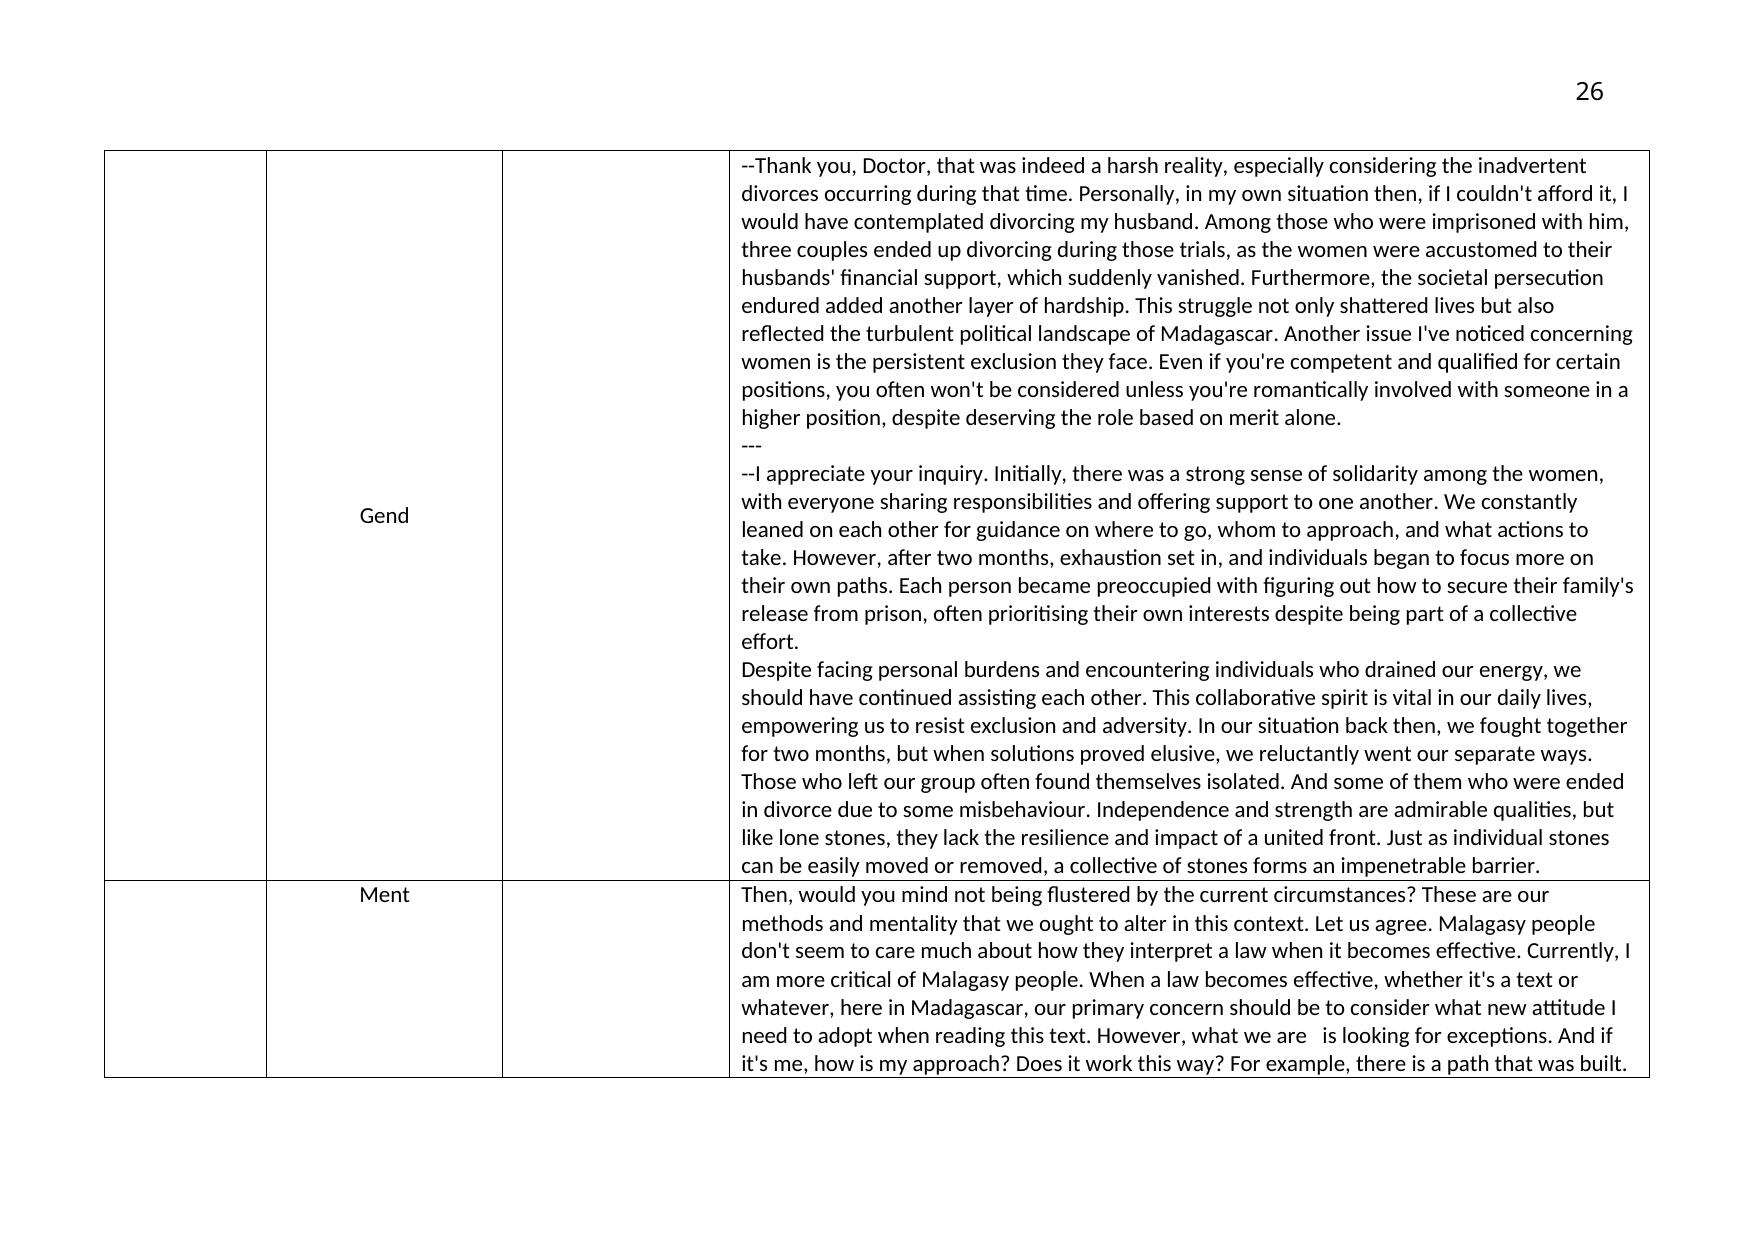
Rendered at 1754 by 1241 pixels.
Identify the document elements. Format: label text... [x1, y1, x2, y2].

table_cell [105, 881, 266, 1077]
table_cell [503, 881, 729, 1077]
table_cell Ment [267, 881, 502, 1077]
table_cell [730, 881, 1649, 1077]
table_cell [105, 151, 266, 879]
table_cell --Thank you, Doctor, that was indeed a harsh reality, especially considering the inadvertent divorces occurring during that time. Personally, in my own situation then, if I couldn't afford it, I would have contemplated divorcing my husband. Among those who were imprisoned with him, three couples ended up divorcing during those trials, as the women were accustomed to their husbands' financial support, which suddenly vanished. Furthermore, the societal persecution endured added another layer of hardship. This struggle not only shattered lives but also reflected the turbulent political landscape of Madagascar. Another issue I've noticed concerning women is the persistent exclusion they face. Even if you're competent and qualified for certain positions, you often won't be considered unless you're romantically involved with someone in a higher position, despite deserving the role based on merit alone. --- --I appreciate your inquiry. Initially, there was a strong sense of solidarity among the women, with everyone sharing responsibilities and offering support to one another. We constantly leaned on each other for guidance on where to go, whom to approach, and what actions to take. However, after two months, exhaustion set in, and individuals began to focus more on their own paths. Each person became preoccupied with figuring out how to secure their family's release from prison, often prioritising their own interests despite being part of a collective effort. Despite facing personal burdens and encountering individuals who drained our energy, we should have continued assisting each other. This collaborative spirit is vital in our daily lives, empowering us to resist exclusion and adversity. In our situation back then, we fought together for two months, but when solutions proved elusive, we reluctantly went our separate ways. Those who left our group often found themselves isolated. And some of them who were ended in divorce due to some misbehaviour. Independence and strength are admirable qualities, but like lone stones, they lack the resilience and impact of a united front. Just as individual stones can be easily moved or removed, a collective of stones forms an impenetrable barrier. [730, 151, 1649, 879]
table_cell [503, 151, 729, 879]
table_cell Gend [267, 151, 502, 879]
